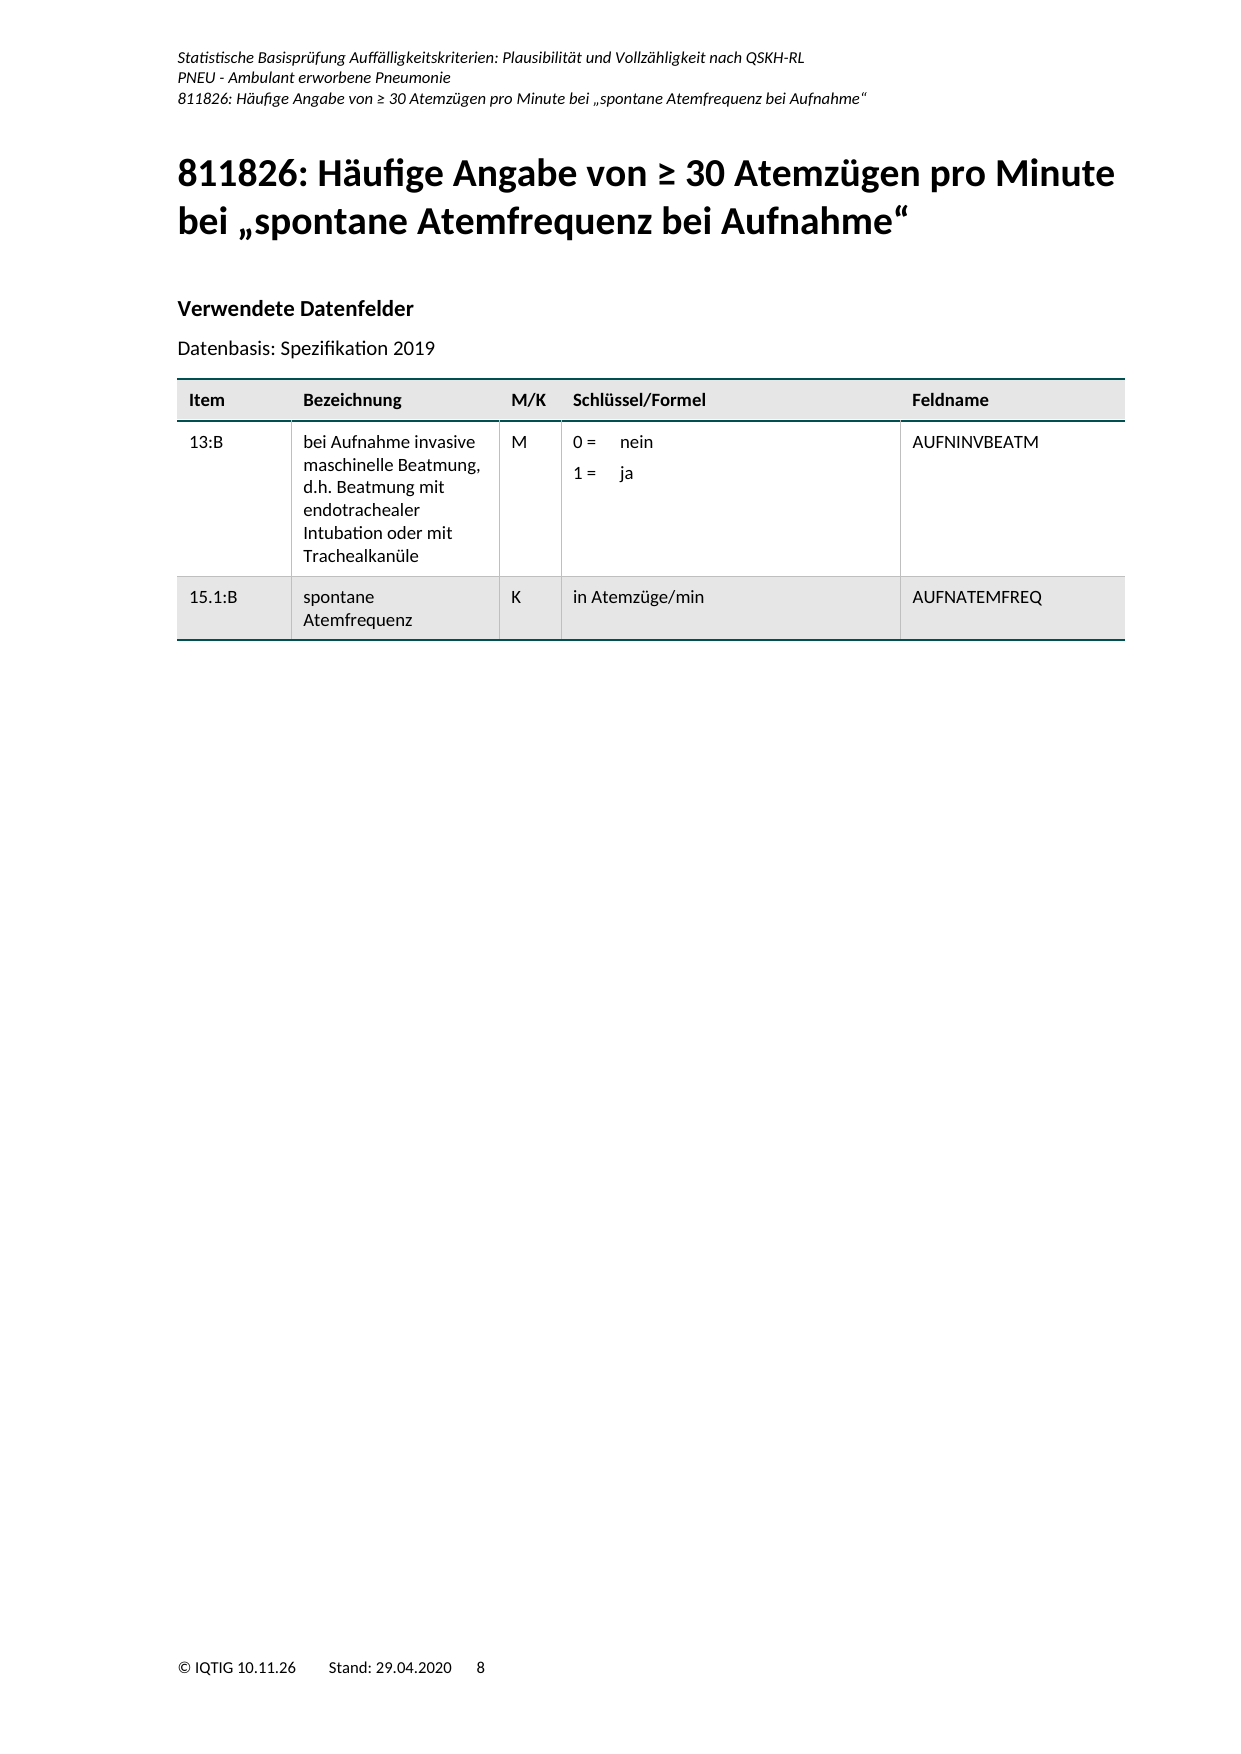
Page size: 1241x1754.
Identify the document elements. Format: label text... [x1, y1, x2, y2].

table_cell 0 = nein 1 = ja [562, 422, 900, 576]
table_header Bezeichnung [291, 380, 499, 419]
table_cell in Atemzüge/min [562, 577, 900, 639]
text 811826: Häufige Angabe von ≥ 30 Atemzügen pro Minute bei „spontane Atemfrequenz bei Aufnahme“ [177, 148, 1122, 244]
text Datenbasis: Spezifikation 2019 [177, 335, 1122, 360]
text Verwendete Datenfelder [177, 294, 1122, 322]
table_cell AUFNATEMFREQ [901, 577, 1125, 639]
table_header Schlüssel/Formel [561, 380, 901, 419]
table_header M/K [499, 380, 561, 419]
table_header Feldname [901, 380, 1125, 419]
table_header Item [177, 380, 291, 419]
table_cell spontane Atemfrequenz [292, 577, 499, 639]
table_cell 15.1:B [177, 577, 291, 639]
table_cell K [500, 577, 561, 639]
table_cell 13:B [177, 422, 291, 576]
table_cell AUFNINVBEATM [901, 422, 1125, 576]
table_cell bei Aufnahme invasive maschinelle Beatmung, d.h. Beatmung mit endotrachealer Intubation oder mit Trachealkanüle [292, 422, 499, 576]
table_cell M [500, 422, 561, 576]
